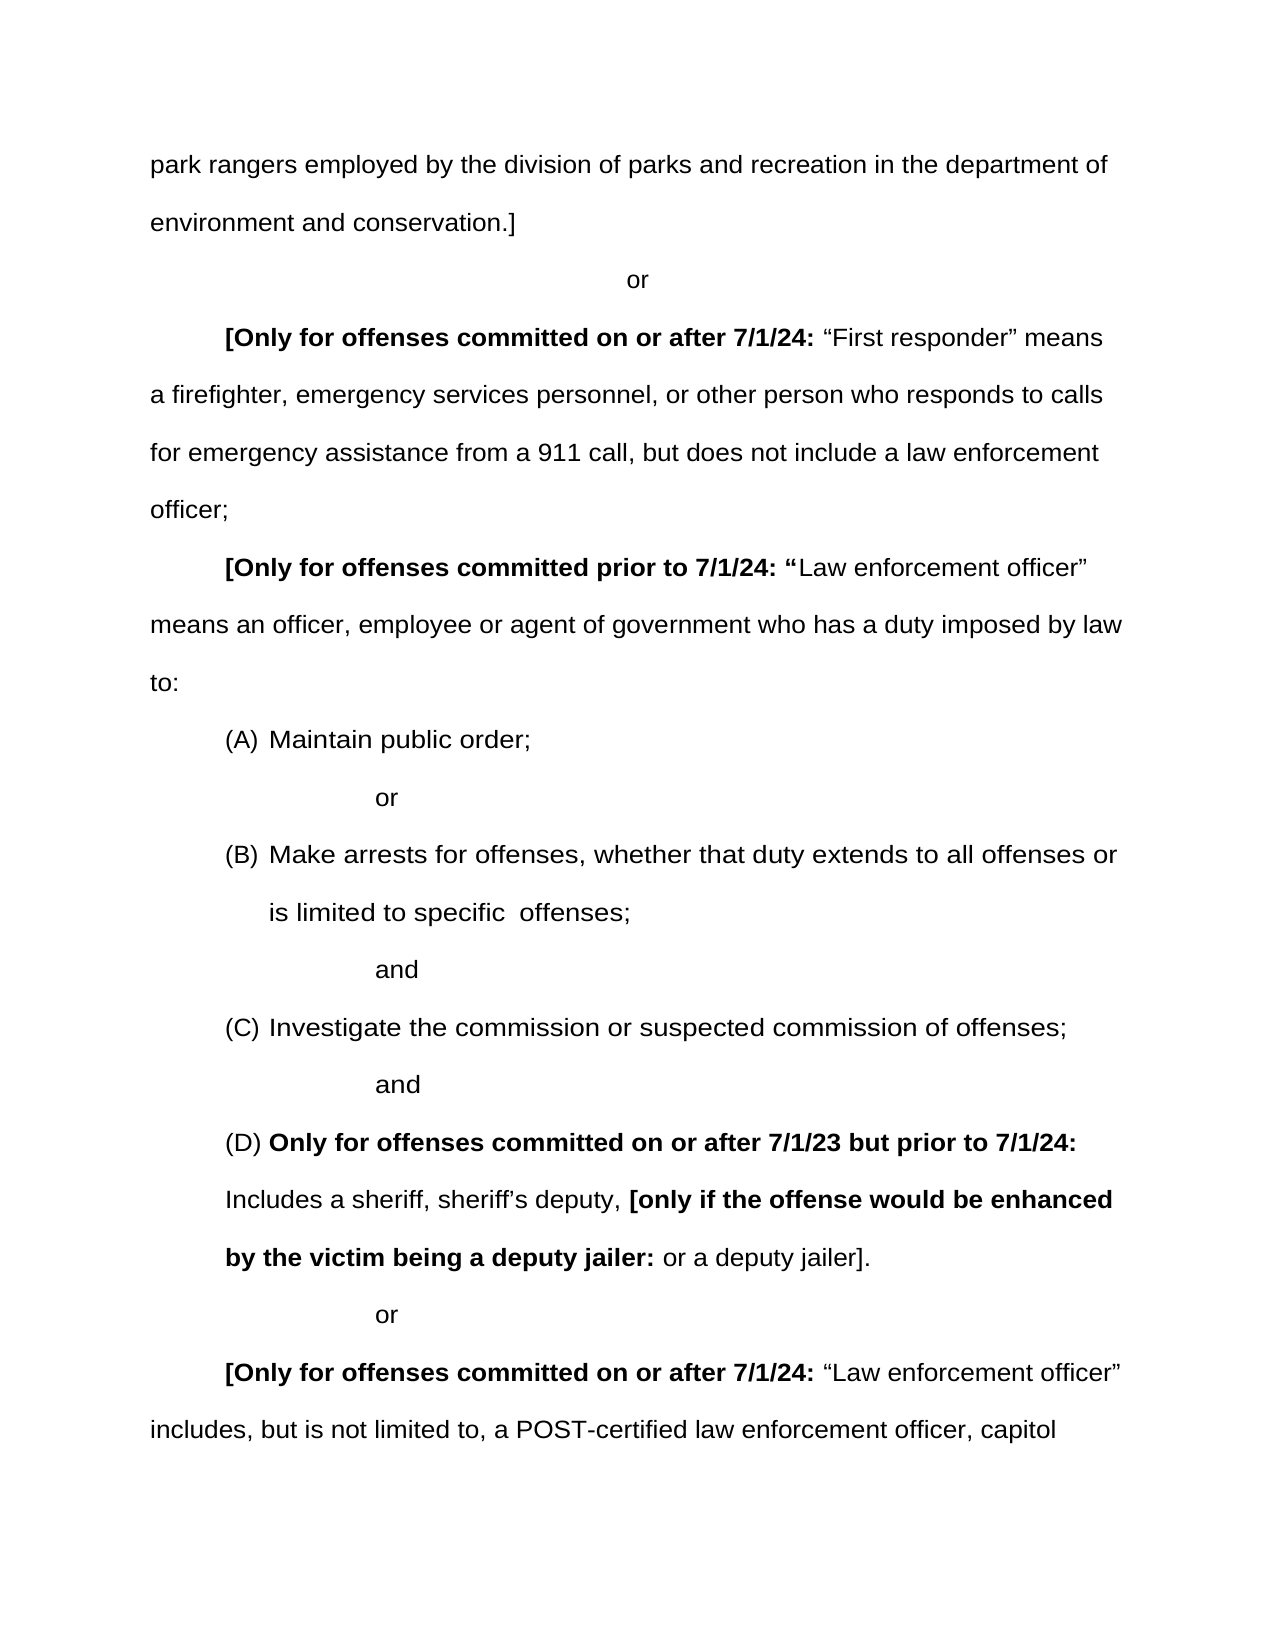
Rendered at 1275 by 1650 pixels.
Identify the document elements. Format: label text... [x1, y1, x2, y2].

list or [344, 782, 1125, 811]
list and [344, 955, 1125, 984]
text or [300, 1300, 1125, 1329]
text (D) Only for offenses committed on or after 7/1/23 but prior to 7/1/24: Includes a sheriff, sheriff’s deputy, [only if the offense would be enhanced by the victim being a deputy jailer: or a deputy jailer]. [225, 1127, 1125, 1271]
list Make arrests for offenses, whether that duty extends to all offenses or is limited to specific offenses; [225, 840, 1125, 926]
list Maintain public order; [225, 725, 1125, 754]
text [150, 150, 1125, 236]
list and [344, 1070, 1125, 1099]
list Investigate the commission or suspected commission of offenses; [225, 1012, 1125, 1041]
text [150, 1357, 1125, 1444]
text [Only for offenses committed prior to 7/1/24: “Law enforcement officer” means an officer, employee or agent of government who has a duty imposed by law to: [150, 552, 1125, 696]
text [Only for offenses committed on or after 7/1/24: “First responder” means a firefighter, emergency services personnel, or other person who responds to calls for emergency assistance from a 911 call, but does not include a law enforcement officer; [150, 322, 1125, 524]
text or [150, 265, 1125, 294]
